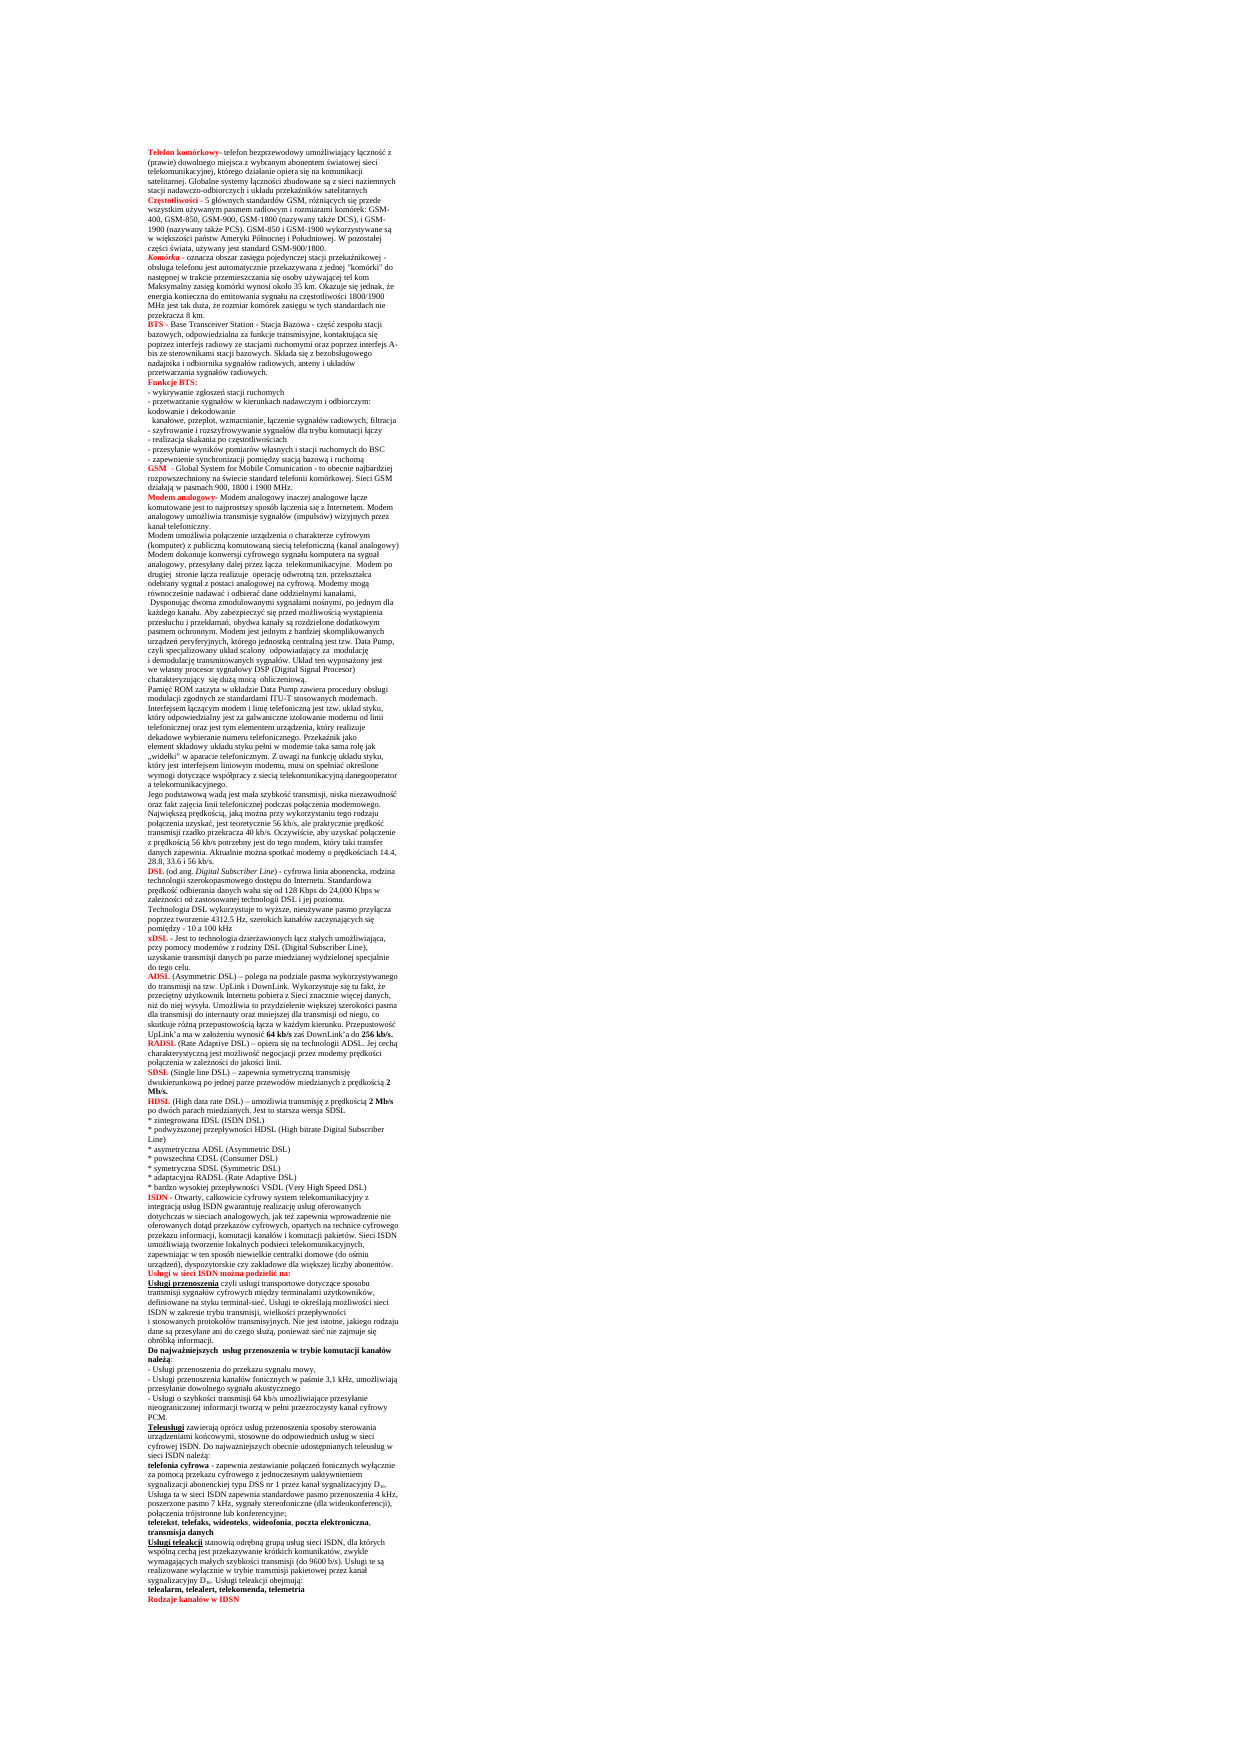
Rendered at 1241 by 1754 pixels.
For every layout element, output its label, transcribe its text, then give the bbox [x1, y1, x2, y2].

text Do najważniejszych usług przenoszenia w trybie komutacji kanałów należą: [148, 1346, 399, 1365]
text * podwyższonej przepływności HDSL (High bitrate Digital Subscriber Line) [148, 1125, 399, 1144]
